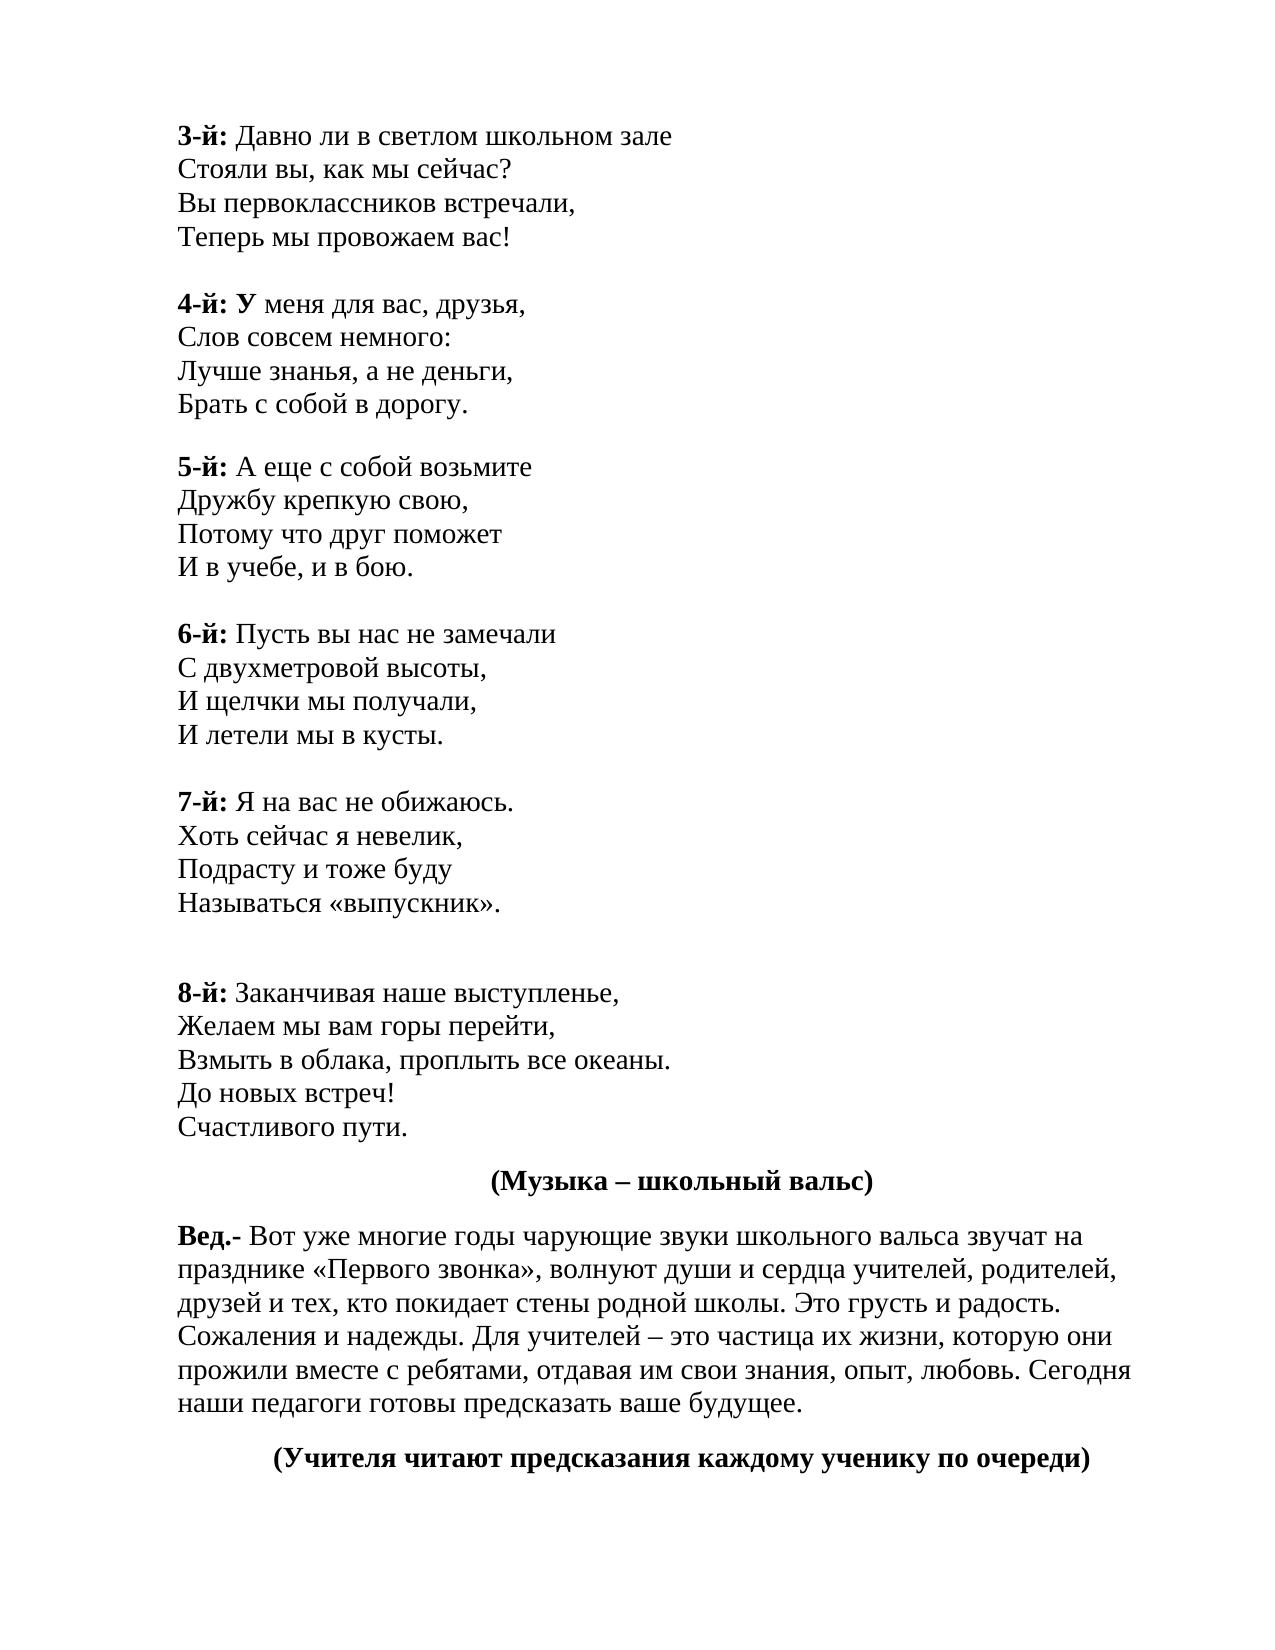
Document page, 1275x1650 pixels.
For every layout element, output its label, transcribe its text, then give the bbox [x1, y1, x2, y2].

text Вед.- Вот уже многие годы чарующие звуки школьного вальса звучат на празднике «Первого звонка», волнуют души и сердца учителей, родителей, друзей и тех, кто покидает стены родной школы. Это грусть и радость. Сожаления и надежды. Для учителей – это частица их жизни, которую они прожили вместе с ребятами, отдавая им свои знания, опыт, любовь. Сегодня наши педагоги готовы предсказать ваше будущее. [177, 1218, 1186, 1419]
text 8-й: Заканчивая наше выступленье, Желаем мы вам горы перейти, Взмыть в облака, проплыть все океаны. До новых встреч! Счастливого пути. [177, 975, 1186, 1142]
text 4-й: У меня для вас, друзья, Слов совсем немного: Лучше знанья, а не деньги, Брать с собой в дорогу. [177, 286, 1186, 449]
text Стояли вы, как мы сейчас? [177, 152, 1186, 185]
text 5-й: А еще с собой возьмите Дружбу крепкую свою, Потому что друг поможет И в учебе, и в бою. [177, 449, 1186, 583]
text 7-й: Я на вас не обижаюсь. Хоть сейчас я невелик, Подрасту и тоже буду Называться «выпускник». [177, 784, 1186, 918]
text (Учителя читают предсказания каждому ученику по очереди) [177, 1440, 1186, 1473]
text Теперь мы провожаем вас! [177, 219, 1186, 252]
text 6-й: Пусть вы нас не замечали С двухметровой высоты, И щелчки мы получали, И летели мы в кусты. [177, 616, 1186, 751]
text (Музыка – школьный вальс) [177, 1163, 1186, 1197]
text 3-й: Давно ли в светлом школьном зале [177, 118, 1186, 152]
text Вы первоклассников встречали, [177, 185, 1186, 219]
